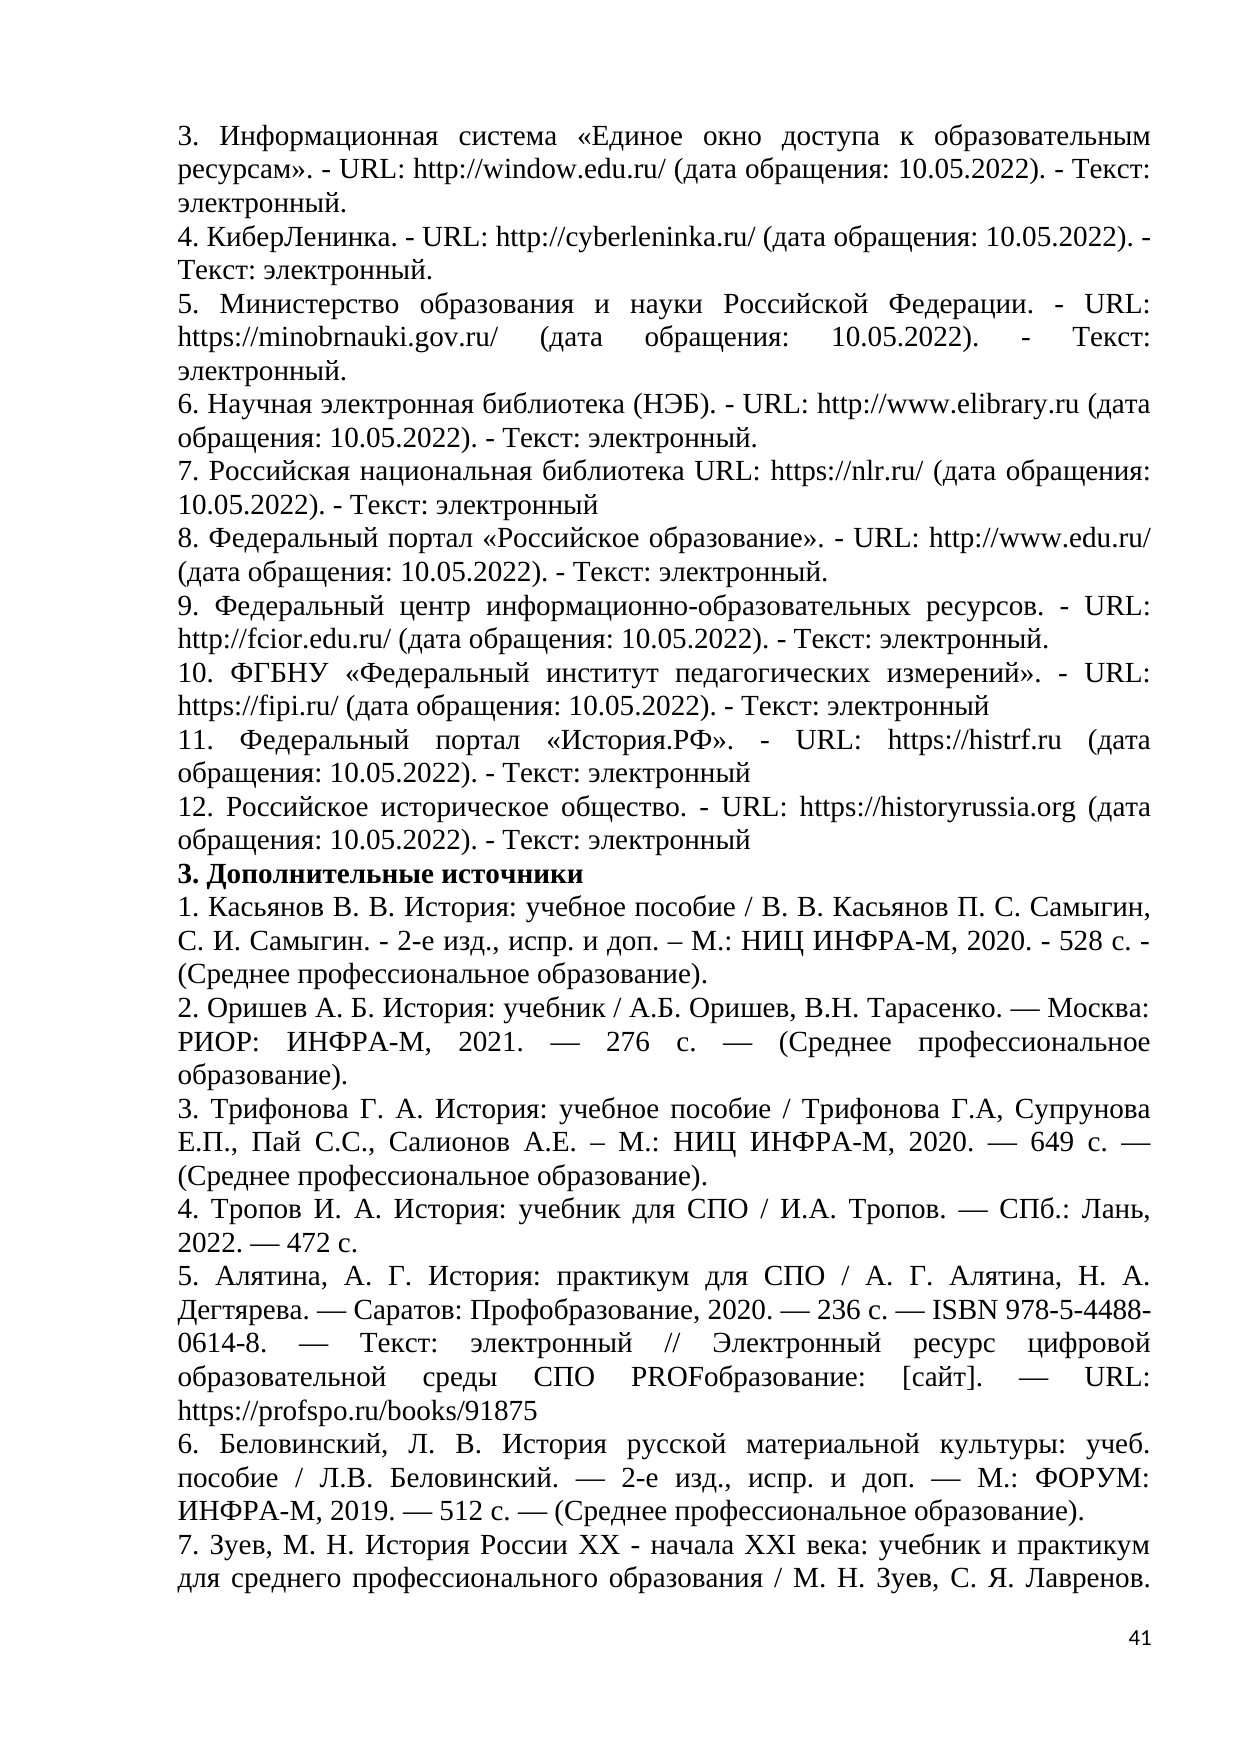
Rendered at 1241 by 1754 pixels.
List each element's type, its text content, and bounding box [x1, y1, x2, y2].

text 5. Министерство образования и науки Российской Федерации. - URL: https://minobrnauki.gov.ru/ (дата обращения: 10.05.2022). - Текст: электронный. [177, 286, 1152, 386]
text 4. КиберЛенинка. - URL: http://cyberleninka.ru/ (дата обращения: 10.05.2022). - Текст: электронный. [177, 219, 1152, 286]
text 10. ФГБНУ «Федеральный институт педагогических измерений». - URL: https://fipi.ru/ (дата обращения: 10.05.2022). - Текст: электронный [177, 655, 1152, 722]
text 6. Научная электронная библиотека (НЭБ). - URL: http://www.elibrary.ru (дата обращения: 10.05.2022). - Текст: электронный. [177, 386, 1152, 453]
text 5. Алятина, А. Г. История: практикум для СПО / А. Г. Алятина, Н. А. Дегтярева. — Саратов: Профобразование, 2020. — 236 c. — ISBN 978-5-4488- 0614-8. — Текст: электронный // Электронный ресурс цифровой образовательной среды СПО PROFобразование: [сайт]. — URL: https://profspo.ru/books/91875 [177, 1258, 1152, 1426]
text 6. Беловинский, Л. В. История русской материальной культуры: учеб. пособие / Л.В. Беловинский. — 2-е изд., испр. и доп. — М.: ФОРУМ: ИНФРА-М, 2019. — 512 с. — (Среднее профессиональное образование). [177, 1426, 1152, 1527]
text 12. Российское историческое общество. - URL: https://historyrussia.org (дата обращения: 10.05.2022). - Текст: электронный [177, 789, 1152, 856]
text 7. Российская национальная библиотека URL: https://nlr.ru/ (дата обращения: 10.05.2022). - Текст: электронный [177, 453, 1152, 521]
text 3. Трифонова Г. А. История: учебное пособие / Трифонова Г.А, Супрунова Е.П., Пай С.С., Салионов А.Е. – М.: НИЦ ИНФРА-М, 2020. — 649 с. — (Среднее профессиональное образование). [177, 1091, 1152, 1191]
text 8. Федеральный портал «Российское образование». - URL: http://www.edu.ru/ (дата обращения: 10.05.2022). - Текст: электронный. [177, 521, 1152, 588]
text 3. Дополнительные источники [177, 856, 1152, 889]
text 4. Тропов И. А. История: учебник для СПО / И.А. Тропов. — СПб.: Лань, 2022. — 472 с. [177, 1191, 1152, 1258]
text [177, 1527, 1152, 1594]
text 1. Касьянов В. В. История: учебное пособие / В. В. Касьянов П. С. Самыгин, С. И. Самыгин. - 2-е изд., испр. и доп. – М.: НИЦ ИНФРА-М, 2020. - 528 с. - (Среднее профессиональное образование). [177, 889, 1152, 990]
text 3. Информационная система «Единое окно доступа к образовательным ресурсам». - URL: http://window.edu.ru/ (дата обращения: 10.05.2022). - Текст: электронный. [177, 118, 1152, 219]
text 11. Федеральный портал «История.РФ». - URL: https://histrf.ru (дата обращения: 10.05.2022). - Текст: электронный [177, 722, 1152, 789]
text 9. Федеральный центр информационно-образовательных ресурсов. - URL: http://fcior.edu.ru/ (дата обращения: 10.05.2022). - Текст: электронный. [177, 588, 1152, 655]
text 2. Оришев А. Б. История: учебник / А.Б. Оришев, В.Н. Тарасенко. — Москва: РИОР: ИНФРА-М, 2021. — 276 с. — (Среднее профессиональное образование). [177, 990, 1152, 1091]
